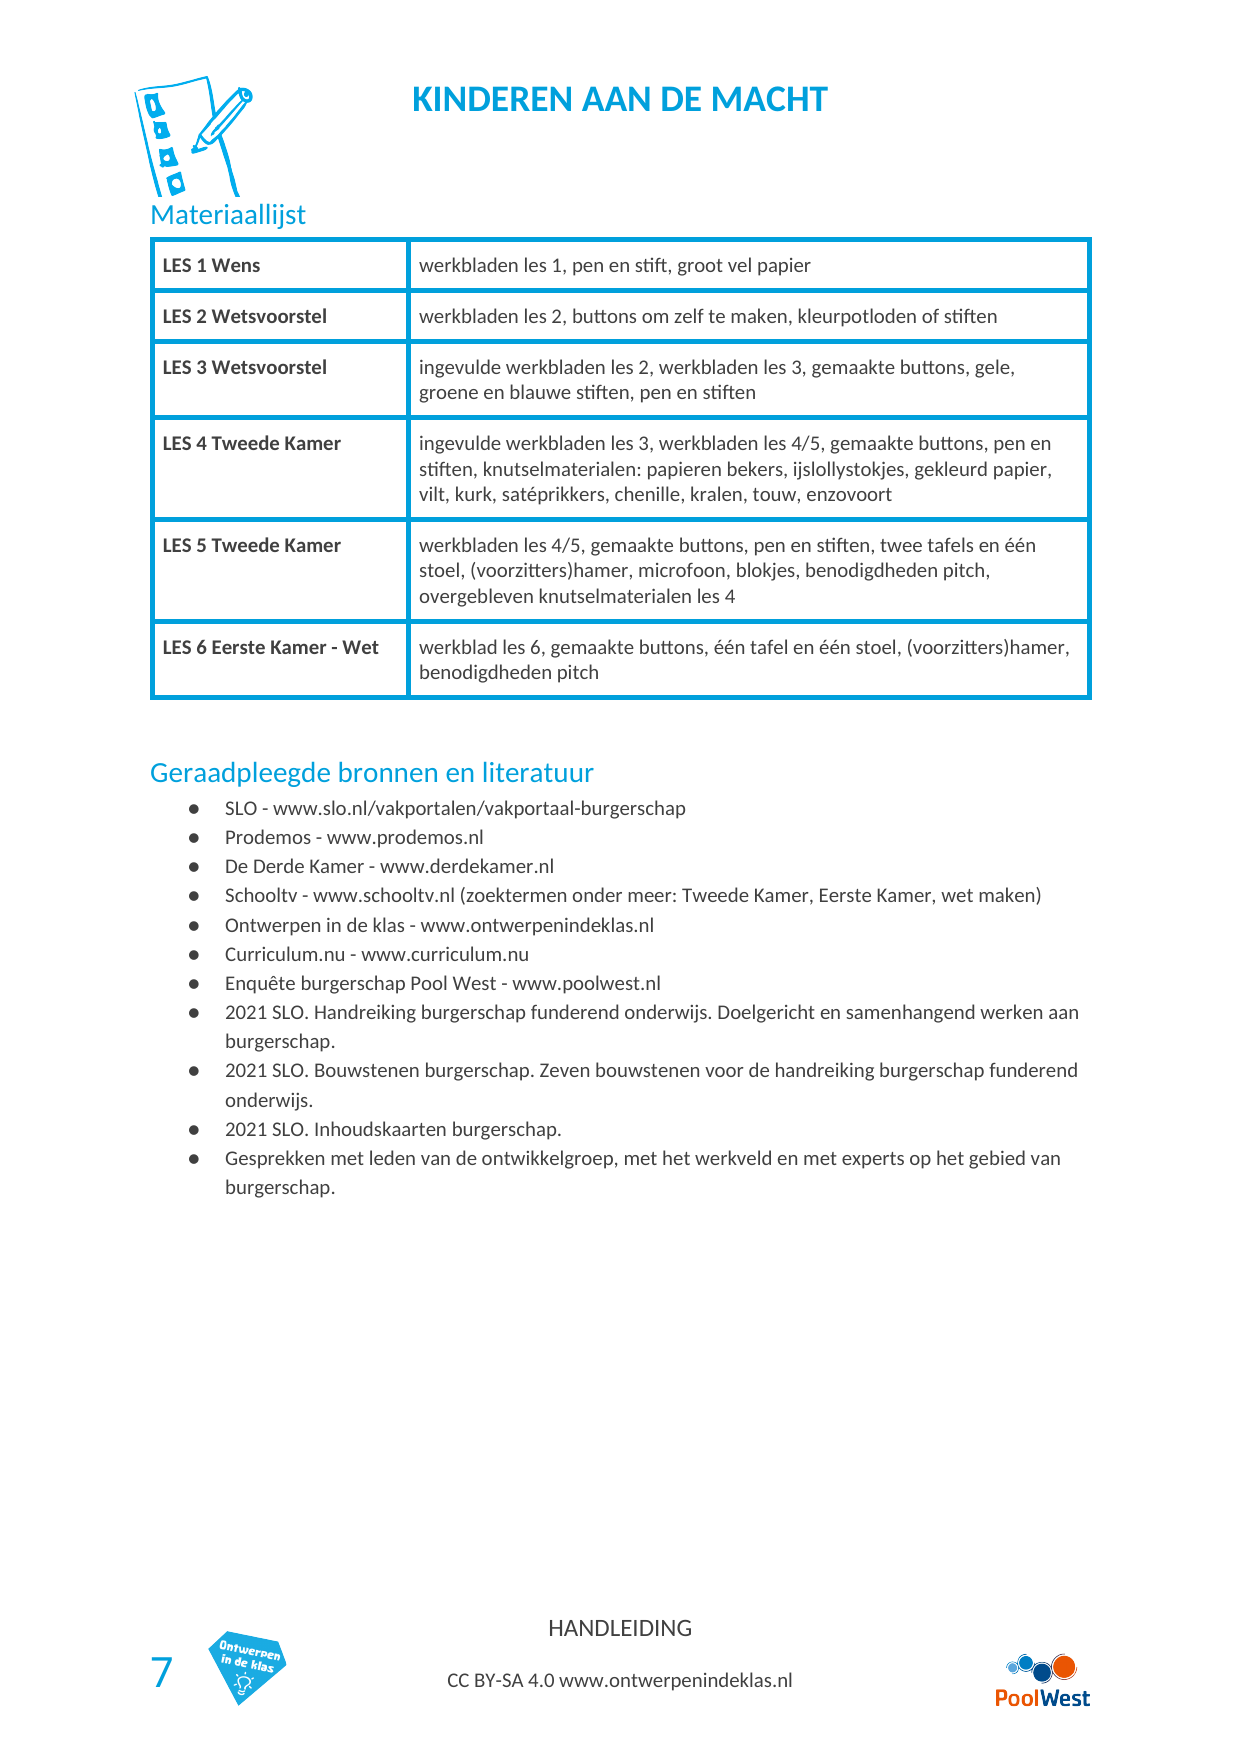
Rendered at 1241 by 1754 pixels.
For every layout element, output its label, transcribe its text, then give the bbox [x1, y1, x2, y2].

table_cell werkbladen les 2, buttons om zelf te maken, kleurpotloden of stiften [411, 293, 1087, 339]
table_cell LES 2 Wetsvoorstel [155, 293, 406, 339]
list SLO - www.slo.nl/vakportalen/vakportaal-burgerschap [187, 795, 1090, 821]
picture [173, 180, 180, 187]
list 2021 SLO. Inhoudskaarten burgerschap. [187, 1116, 1090, 1141]
table_cell LES 4 Tweede Kamer [155, 420, 406, 517]
list Gesprekken met leden van de ontwikkelgroep, met het werkveld en met experts op het gebied van burgerschap. [187, 1145, 1090, 1200]
picture [198, 140, 207, 147]
subtitle Materiaallijst [150, 196, 1090, 232]
list Enquête burgerschap Pool West - www.poolwest.nl [187, 970, 1090, 996]
list De Derde Kamer - www.derdekamer.nl [187, 853, 1090, 879]
table_cell ingevulde werkbladen les 3, werkbladen les 4/5, gemaakte buttons, pen en stiften, knutselmaterialen: papieren bekers, ijslollystokjes, gekleurd papier, vilt, kurk, satéprikkers, chenille, kralen, touw, enzovoort [411, 420, 1087, 517]
table_cell LES 3 Wetsvoorstel [155, 344, 406, 415]
table_header werkbladen les 1, pen en stift, groot vel papier [411, 242, 1087, 288]
list Curriculum.nu - www.curriculum.nu [187, 941, 1090, 966]
table_cell werkbladen les 4/5, gemaakte buttons, pen en stiften, twee tafels en één stoel, (voorzitters)hamer, microfoon, blokjes, benodigdheden pitch, overgebleven knutselmaterialen les 4 [411, 522, 1087, 619]
table_cell LES 6 Eerste Kamer - Wet [155, 624, 406, 695]
picture [995, 1652, 1091, 1707]
list 2021 SLO. Bouwstenen burgerschap. Zeven bouwstenen voor de handreiking burgerschap funderend onderwijs. [187, 1058, 1090, 1112]
list Prodemos - www.prodemos.nl [187, 824, 1090, 850]
table_cell LES 5 Tweede Kamer [155, 522, 406, 619]
list Ontwerpen in de klas - www.ontwerpenindeklas.nl [187, 912, 1090, 937]
picture [203, 96, 240, 141]
picture [208, 1631, 287, 1706]
list Schooltv - www.schooltv.nl (zoektermen onder meer: Tweede Kamer, Eerste Kamer, wet maken) [187, 883, 1090, 908]
table_header LES 1 Wens [155, 242, 406, 288]
picture [129, 71, 255, 197]
subtitle Geraadpleegde bronnen en literatuur [150, 754, 1090, 790]
table_cell werkblad les 6, gemaakte buttons, één tafel en één stoel, (voorzitters)hamer, benodigdheden pitch [411, 624, 1087, 695]
table_cell ingevulde werkbladen les 2, werkbladen les 3, gemaakte buttons, gele, groene en blauwe stiften, pen en stiften [411, 344, 1087, 415]
list 2021 SLO. Handreiking burgerschap funderend onderwijs. Doelgericht en samenhangend werken aan burgerschap. [187, 999, 1090, 1054]
